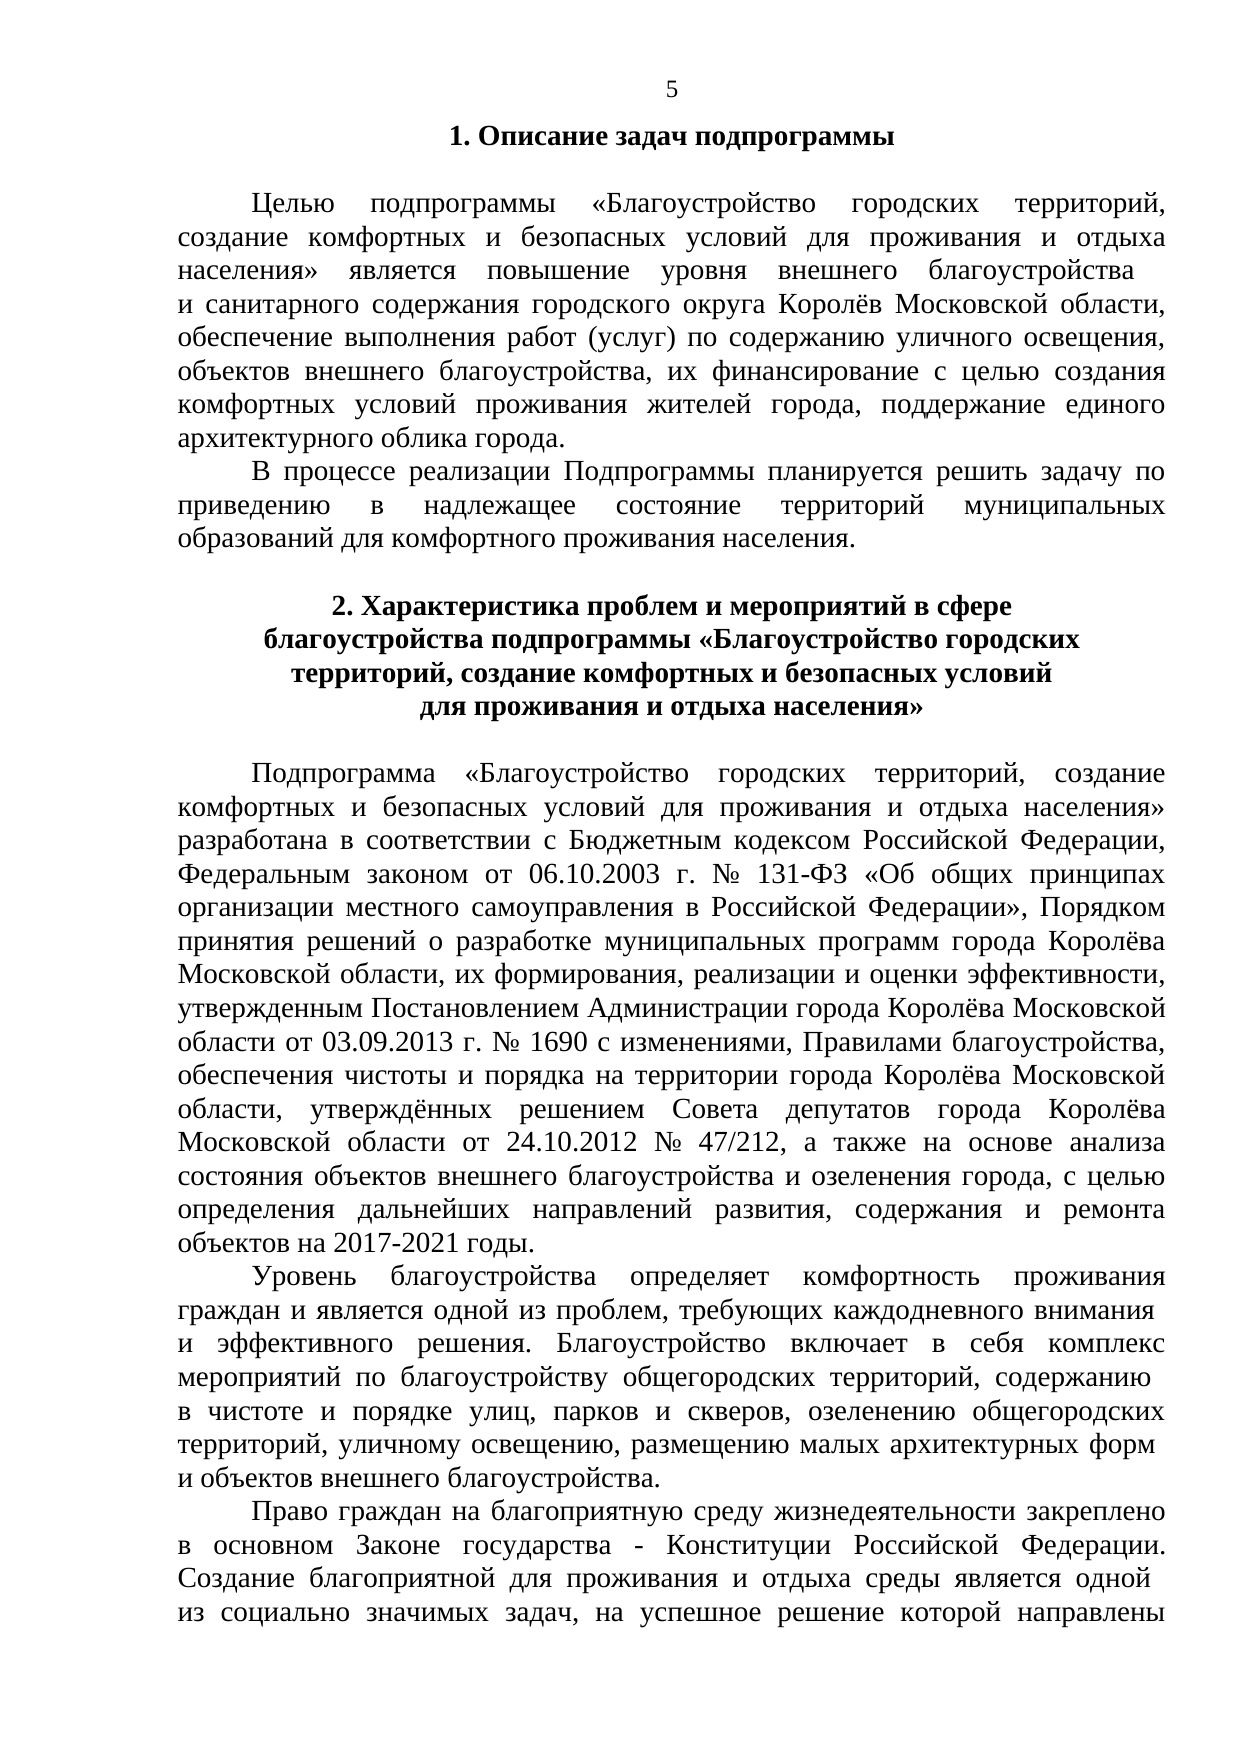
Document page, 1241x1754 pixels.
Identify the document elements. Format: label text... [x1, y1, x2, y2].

text Целью подпрограммы «Благоустройство городских территорий, создание комфортных и безопасных условий для проживания и отдыха населения» является повышение уровня внешнего благоустройства и санитарного содержания городского округа Королёв Московской области, обеспечение выполнения работ (услуг) по содержанию уличного освещения, объектов внешнего благоустройства, их финансирование с целью создания комфортных условий проживания жителей города, поддержание единого архитектурного облика города. [177, 185, 1166, 453]
text В процессе реализации Подпрограммы планируется решить задачу по приведению в надлежащее состояние территорий муниципальных образований для комфортного проживания населения. [177, 453, 1166, 554]
text 2. Характеристика проблем и мероприятий в сфере [177, 588, 1166, 621]
text территорий, создание комфортных и безопасных условий [177, 655, 1166, 688]
text для проживания и отдыха населения» [177, 688, 1166, 722]
text благоустройства подпрограммы «Благоустройство городских [177, 621, 1166, 655]
text Подпрограмма «Благоустройство городских территорий, создание комфортных и безопасных условий для проживания и отдыха населения» разработана в соответствии с Бюджетным кодексом Российской Федерации, Федеральным законом от 06.10.2003 г. № 131-ФЗ «Об общих принципах организации местного самоуправления в Российской Федерации», Порядком принятия решений о разработке муниципальных программ города Королёва Московской области, их формирования, реализации и оценки эффективности, утвержденным Постановлением Администрации города Королёва Московской области от 03.09.2013 г. № 1690 с изменениями, Правилами благоустройства, обеспечения чистоты и порядка на территории города Королёва Московской области, утверждённых решением Совета депутатов города Королёва Московской области от 24.10.2012 № 47/212, а также на основе анализа состояния объектов внешнего благоустройства и озеленения города, с целью определения дальнейших направлений развития, содержания и ремонта объектов на 2017-2021 годы. [177, 755, 1166, 1258]
text Уровень благоустройства определяет комфортность проживания граждан и является одной из проблем, требующих каждодневного внимания и эффективного решения. Благоустройство включает в себя комплекс мероприятий по благоустройству общегородских территорий, содержанию в чистоте и порядке улиц, парков и скверов, озеленению общегородских территорий, уличному освещению, размещению малых архитектурных форм и объектов внешнего благоустройства. [177, 1258, 1166, 1493]
text 1. Описание задач подпрограммы [177, 118, 1166, 152]
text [177, 1493, 1166, 1627]
